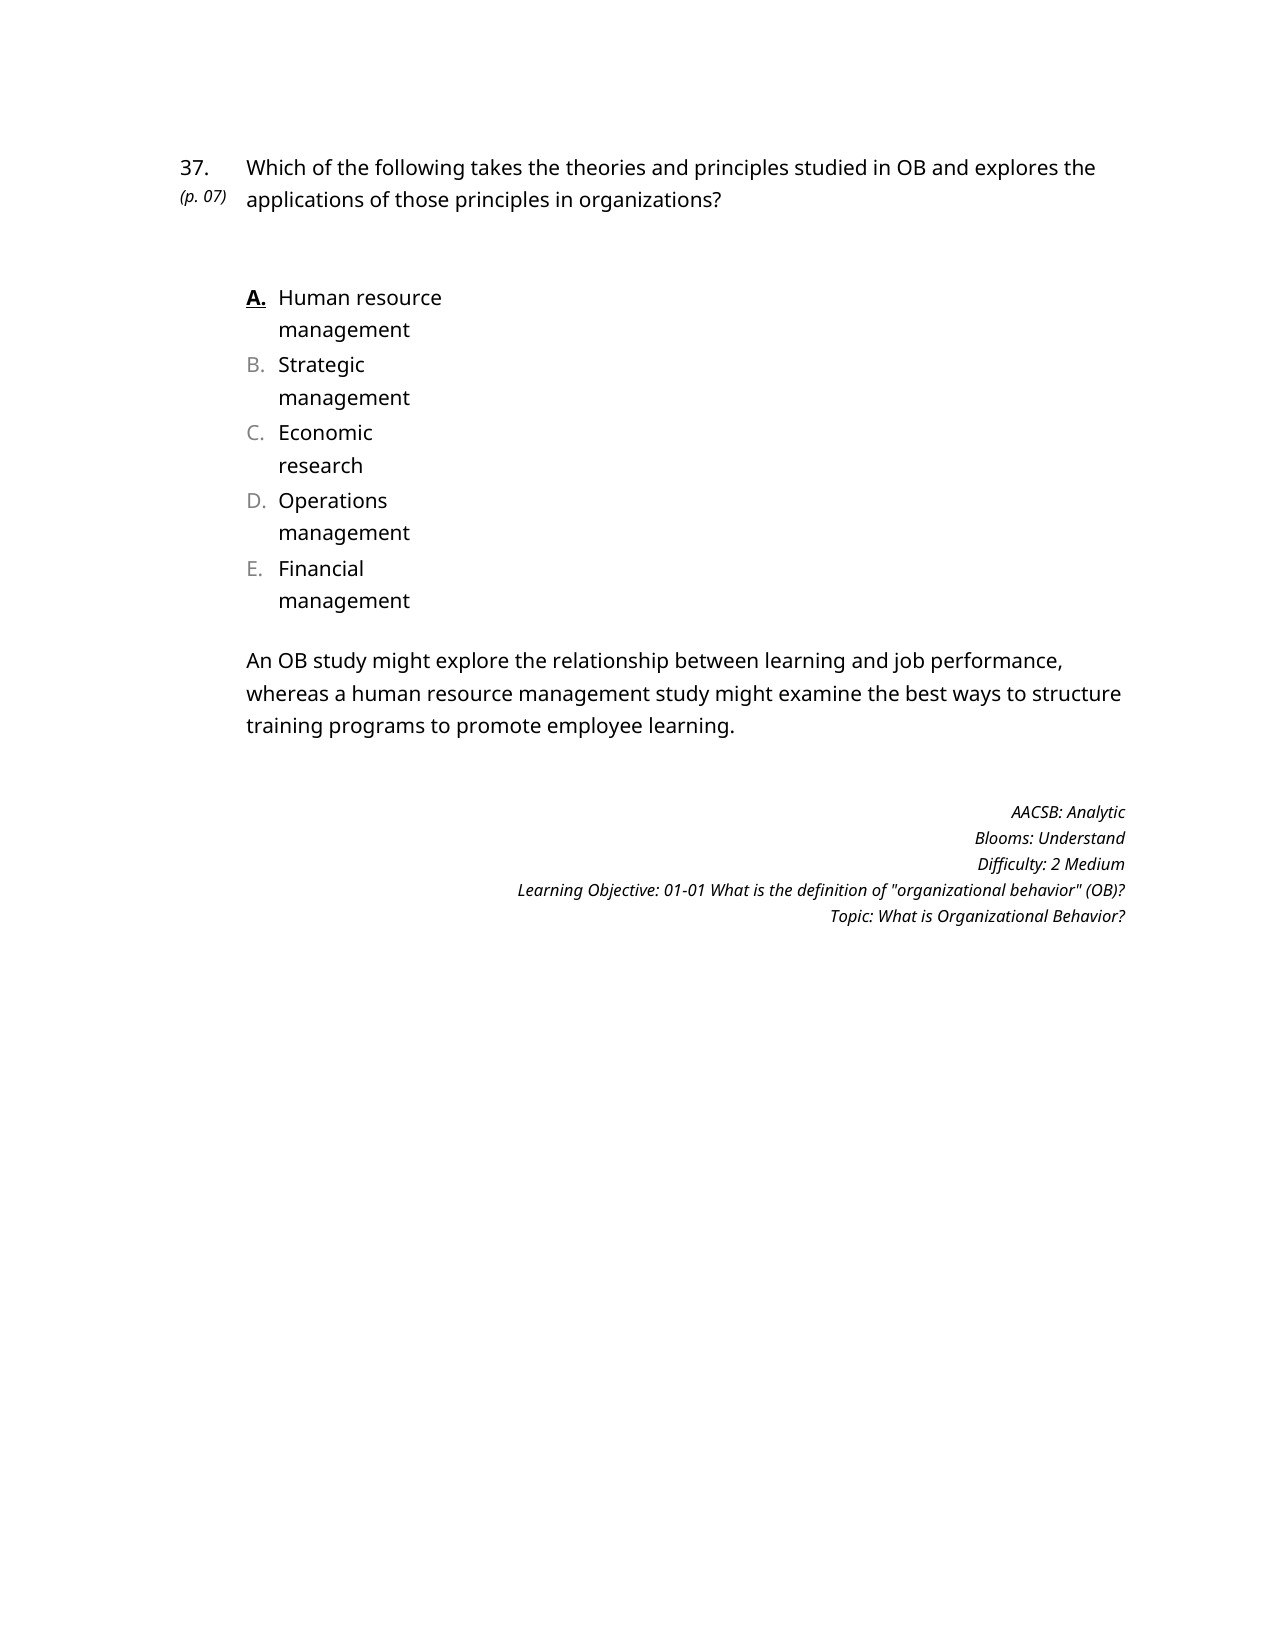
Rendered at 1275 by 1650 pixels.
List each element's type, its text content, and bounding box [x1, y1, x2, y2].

table_header 37. (p. 07) [180, 153, 246, 771]
table_header Which of the following takes the theories and principles studied in OB and explores the applications of those principles in organizations? An OB study might explore the relationship between learning and job performance, whereas a human resource management study might examine the best ways to structure training programs to promote employee learning. [246, 153, 1125, 771]
table_header AACSB: Analytic Blooms: Understand Difficulty: 2 Medium Learning Objective: 01-01 What is the definition of "organizational behavior" (OB)? Topic: What is Organizational Behavior? [180, 801, 1125, 964]
